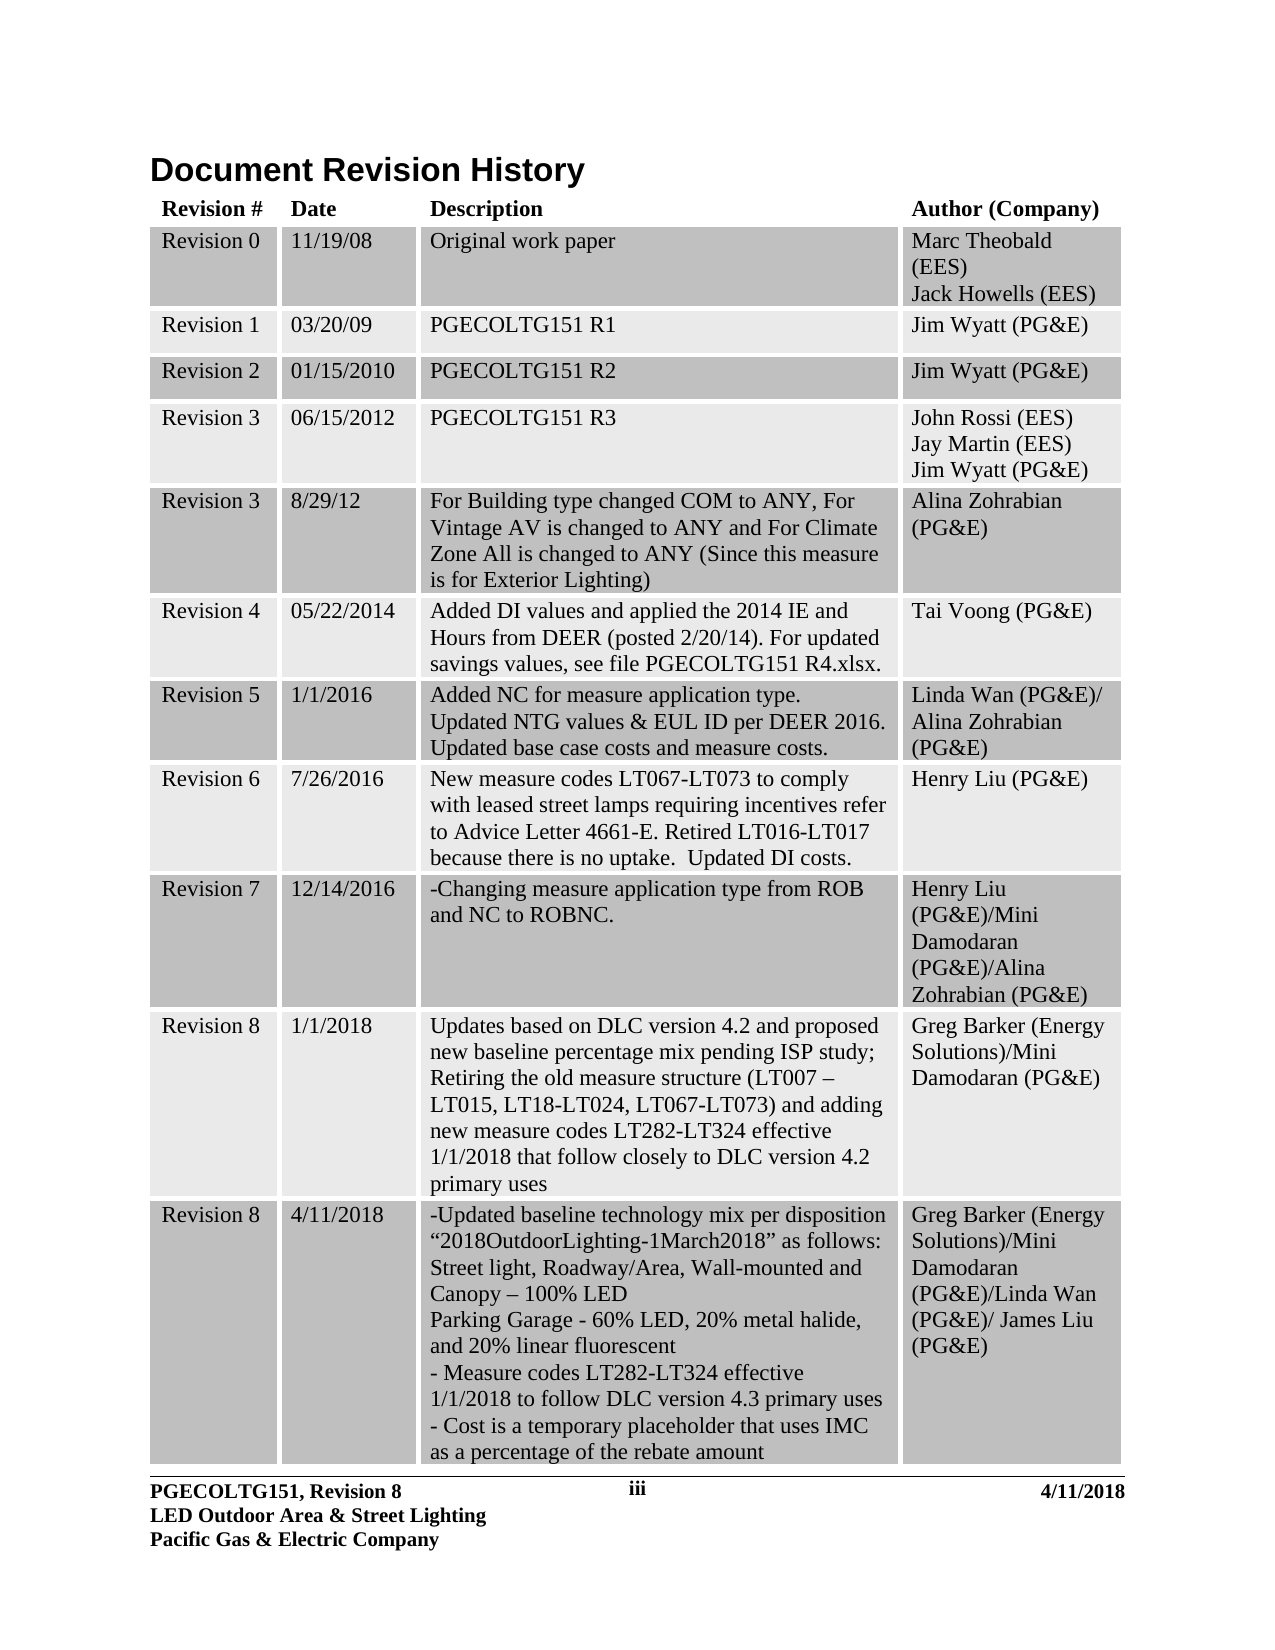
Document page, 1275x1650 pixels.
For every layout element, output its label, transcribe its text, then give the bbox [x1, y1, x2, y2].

table_cell 8/29/12 [282, 488, 416, 593]
table_cell 7/26/2016 [282, 765, 416, 871]
table_header Revision # [150, 195, 277, 222]
table_cell 03/20/09 [282, 311, 416, 353]
table_cell Revision 8 [150, 1012, 277, 1196]
table_cell PGECOLTG151 R3 [421, 404, 898, 483]
table_cell 05/22/2014 [282, 598, 416, 677]
table_header Author (Company) [903, 195, 1121, 222]
table_cell 11/19/08 [282, 227, 416, 306]
table_cell Henry Liu (PG&E) [903, 765, 1121, 871]
table_cell For Building type changed COM to ANY, For Vintage AV is changed to ANY and For Climate Zone All is changed to ANY (Since this measure is for Exterior Lighting) [421, 488, 898, 593]
table_cell 1/1/2018 [282, 1012, 416, 1196]
table_cell New measure codes LT067-LT073 to comply with leased street lamps requiring incentives refer to Advice Letter 4661-E. Retired LT016-LT017 because there is no uptake. Updated DI costs. [421, 765, 898, 871]
table_cell PGECOLTG151 R1 [421, 311, 898, 353]
table_cell 12/14/2016 [282, 875, 416, 1007]
table_cell Greg Barker (Energy Solutions)/Mini Damodaran (PG&E) [903, 1012, 1121, 1196]
table_cell Alina Zohrabian (PG&E) [903, 488, 1121, 593]
table_cell -Updated baseline technology mix per disposition “2018OutdoorLighting-1March2018” as follows: Street light, Roadway/Area, Wall-mounted and Canopy – 100% LED Parking Garage - 60% LED, 20% metal halide, and 20% linear fluorescent - Measure codes LT282-LT324 effective 1/1/2018 to follow DLC version 4.3 primary uses - Cost is a temporary placeholder that uses IMC as a percentage of the rebate amount [421, 1201, 898, 1464]
table_cell Jim Wyatt (PG&E) [903, 357, 1121, 399]
table_cell Revision 0 [150, 227, 277, 306]
table_cell Revision 7 [150, 875, 277, 1007]
table_cell Revision 1 [150, 311, 277, 353]
table_cell Revision 4 [150, 598, 277, 677]
table_cell Tai Voong (PG&E) [903, 598, 1121, 677]
table_cell Revision 5 [150, 681, 277, 760]
table_cell Greg Barker (Energy Solutions)/Mini Damodaran (PG&E)/Linda Wan (PG&E)/ James Liu (PG&E) [903, 1201, 1121, 1464]
table_header Date [282, 195, 416, 222]
table_cell 4/11/2018 [282, 1201, 416, 1464]
subtitle Document Revision History [150, 150, 1125, 188]
table_cell Revision 3 [150, 404, 277, 483]
table_cell Added NC for measure application type. Updated NTG values & EUL ID per DEER 2016. Updated base case costs and measure costs. [421, 681, 898, 760]
table_cell PGECOLTG151 R2 [421, 357, 898, 399]
table_cell Revision 6 [150, 765, 277, 871]
table_cell Revision 3 [150, 488, 277, 593]
table_cell 01/15/2010 [282, 357, 416, 399]
table_cell 1/1/2016 [282, 681, 416, 760]
table_cell Revision 8 [150, 1201, 277, 1464]
table_cell Linda Wan (PG&E)/ Alina Zohrabian (PG&E) [903, 681, 1121, 760]
table_cell Added DI values and applied the 2014 IE and Hours from DEER (posted 2/20/14). For updated savings values, see file PGECOLTG151 R4.xlsx. [421, 598, 898, 677]
table_cell 06/15/2012 [282, 404, 416, 483]
table_cell Henry Liu (PG&E)/Mini Damodaran (PG&E)/Alina Zohrabian (PG&E) [903, 875, 1121, 1007]
table_cell Original work paper [421, 227, 898, 306]
table_cell Revision 2 [150, 357, 277, 399]
table_cell -Changing measure application type from ROB and NC to ROBNC. [421, 875, 898, 1007]
table_cell John Rossi (EES) Jay Martin (EES) Jim Wyatt (PG&E) [903, 404, 1121, 483]
table_cell Jim Wyatt (PG&E) [903, 311, 1121, 353]
table_header Description [421, 195, 898, 222]
table_cell Updates based on DLC version 4.2 and proposed new baseline percentage mix pending ISP study; Retiring the old measure structure (LT007 – LT015, LT18-LT024, LT067-LT073) and adding new measure codes LT282-LT324 effective 1/1/2018 that follow closely to DLC version 4.2 primary uses [421, 1012, 898, 1196]
table_cell Marc Theobald (EES) Jack Howells (EES) [903, 227, 1121, 306]
